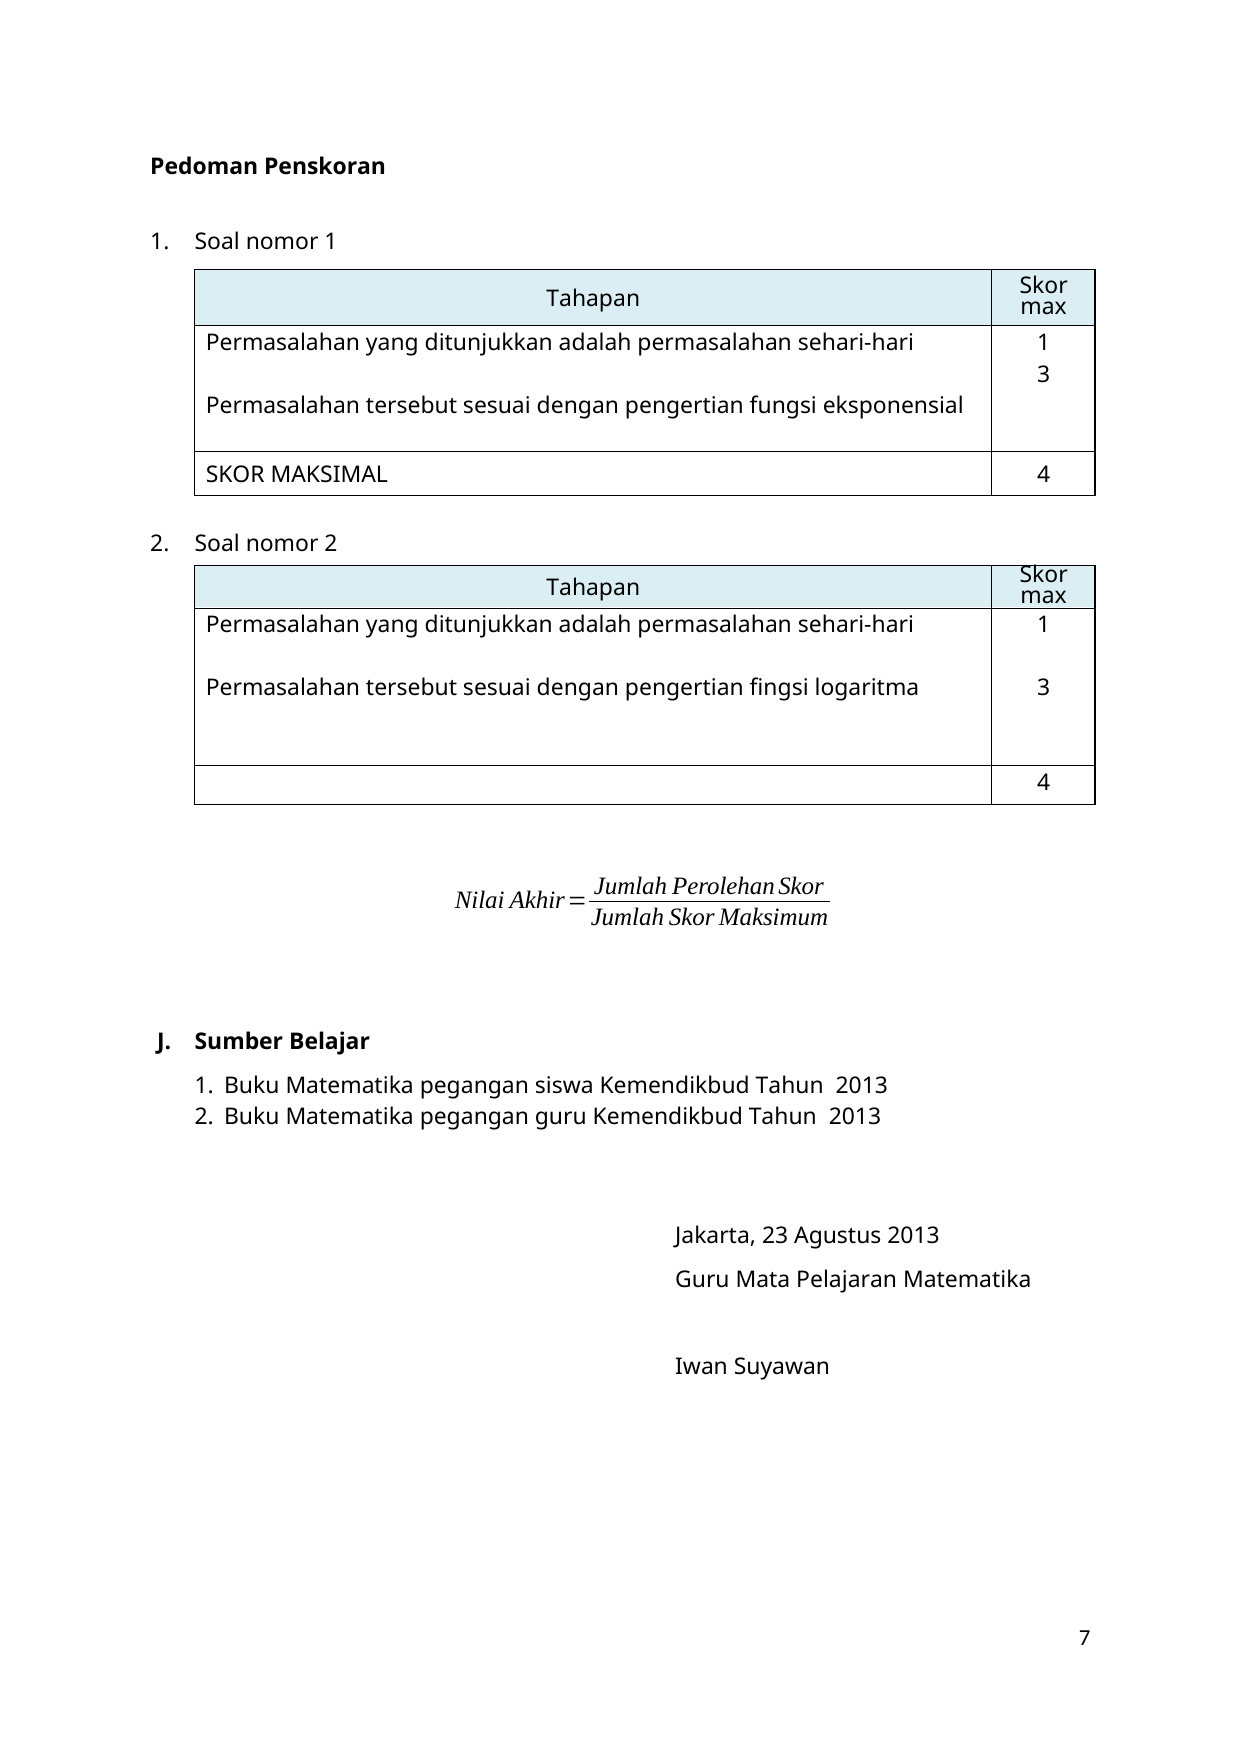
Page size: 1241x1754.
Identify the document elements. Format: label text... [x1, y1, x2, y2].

table_header Tahapan [195, 566, 991, 607]
table_cell 1 3 [992, 326, 1094, 451]
list Soal nomor 1 [150, 225, 1090, 256]
list Soal nomor 2 [150, 527, 1090, 558]
table_cell Permasalahan yang ditunjukkan adalah permasalahan sehari-hari Permasalahan tersebut sesuai dengan pengertian fingsi logaritma [195, 609, 991, 765]
list Guru Mata Pelajaran Matematika [600, 1263, 1090, 1294]
table_cell 4 [992, 452, 1094, 495]
table_header Skor max [992, 270, 1094, 325]
table_header Tahapan [195, 270, 991, 325]
table_cell Permasalahan yang ditunjukkan adalah permasalahan sehari-hari Permasalahan tersebut sesuai dengan pengertian fungsi eksponensial [195, 326, 991, 451]
text Pedoman Penskoran [150, 150, 1090, 181]
table_cell 4 [992, 766, 1094, 804]
table_header Skor max [992, 566, 1094, 607]
list Buku Matematika pegangan siswa Kemendikbud Tahun 2013 [194, 1069, 1090, 1100]
list Jakarta, 23 Agustus 2013 [600, 1219, 1090, 1250]
table_cell 1 3 [992, 609, 1094, 765]
list Buku Matematika pegangan guru Kemendikbud Tahun 2013 [194, 1100, 1090, 1132]
table_cell SKOR MAKSIMAL [195, 452, 991, 495]
list Iwan Suyawan [600, 1350, 1090, 1382]
table_cell [195, 766, 991, 804]
list Sumber Belajar [157, 1025, 1090, 1057]
